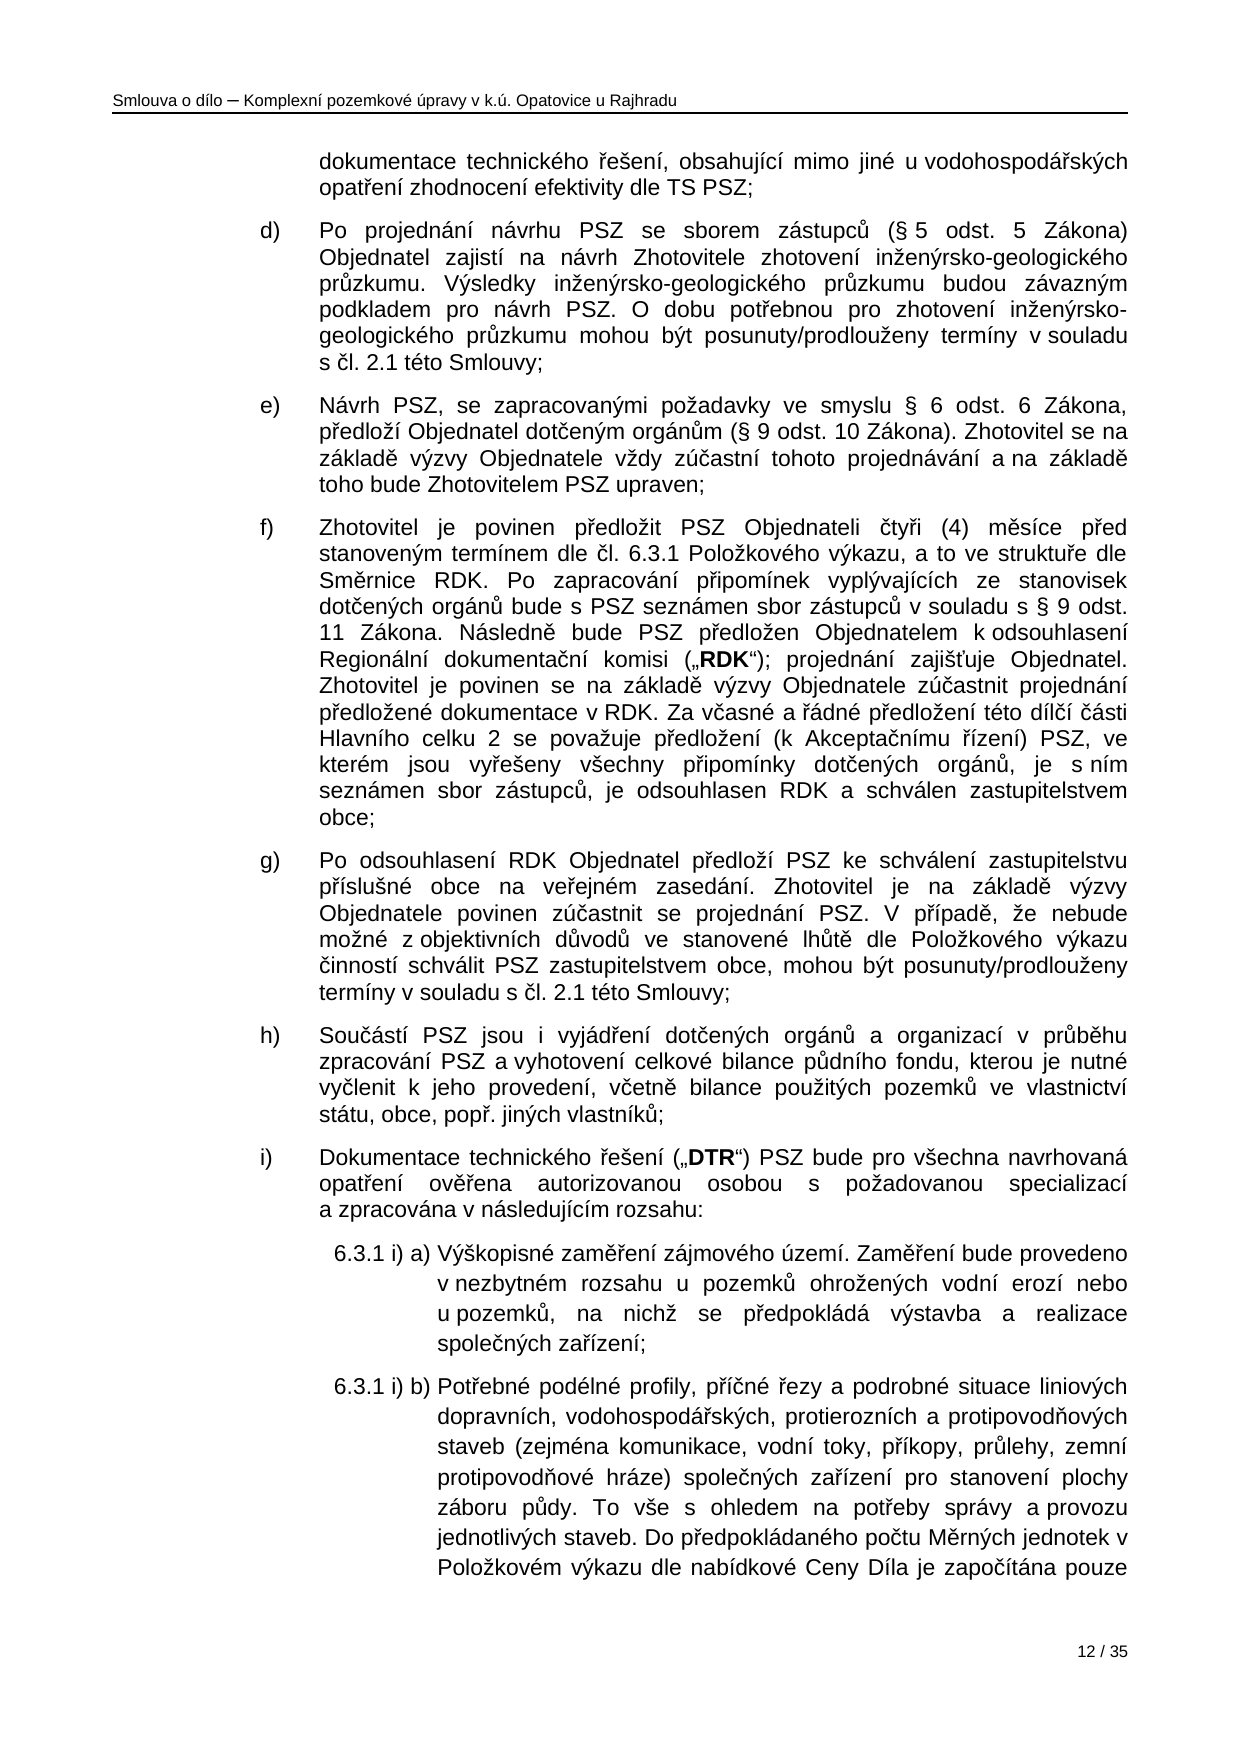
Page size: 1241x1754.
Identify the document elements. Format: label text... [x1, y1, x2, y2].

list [260, 148, 1128, 200]
list Součástí PSZ jsou i vyjádření dotčených orgánů a organizací v průběhu zpracování PSZ a vyhotovení celkové bilance půdního fondu, kterou je nutné vyčlenit k jeho provedení, včetně bilance použitých pozemků ve vlastnictví státu, obce, popř. jiných vlastníků; [260, 1022, 1128, 1127]
list Zhotovitel je povinen předložit PSZ Objednateli čtyři (4) měsíce před stanoveným termínem dle čl. 6.3.1 Položkového výkazu, a to ve struktuře dle Směrnice RDK. Po zapracování připomínek vyplývajících ze stanovisek dotčených orgánů bude s PSZ seznámen sbor zástupců v souladu s § 9 odst. 11 Zákona. Následně bude PSZ předložen Objednatelem k odsouhlasení Regionální dokumentační komisi („RDK“); projednání zajišťuje Objednatel. Zhotovitel je povinen se na základě výzvy Objednatele zúčastnit projednání předložené dokumentace v RDK. Za včasné a řádné předložení této dílčí části Hlavního celku 2 se považuje předložení (k Akceptačnímu řízení) PSZ, ve kterém jsou vyřešeny všechny připomínky dotčených orgánů, je s ním seznámen sbor zástupců, je odsouhlasen RDK a schválen zastupitelstvem obce; [260, 514, 1128, 830]
list Výškopisné zaměření zájmového území. Zaměření bude provedeno v nezbytném rozsahu u pozemků ohrožených vodní erozí nebo u pozemků, na nichž se předpokládá výstavba a realizace společných zařízení; [334, 1239, 1128, 1356]
list Návrh PSZ, se zapracovanými požadavky ve smyslu § 6 odst. 6 Zákona, předloží Objednatel dotčeným orgánům (§ 9 odst. 10 Zákona). Zhotovitel se na základě výzvy Objednatele vždy zúčastní tohoto projednávání a na základě toho bude Zhotovitelem PSZ upraven; [260, 392, 1128, 497]
list Po odsouhlasení RDK Objednatel předloží PSZ ke schválení zastupitelstvu příslušné obce na veřejném zasedání. Zhotovitel je na základě výzvy Objednatele povinen zúčastnit se projednání PSZ. V případě, že nebude možné z objektivních důvodů ve stanovené lhůtě dle Položkového výkazu činností schválit PSZ zastupitelstvem obce, mohou být posunuty/prodlouženy termíny v souladu s čl. 2.1 této Smlouvy; [260, 847, 1128, 1005]
list Dokumentace technického řešení („DTR“) PSZ bude pro všechna navrhovaná opatření ověřena autorizovanou osobou s požadovanou specializací a zpracována v následujícím rozsahu: [260, 1144, 1128, 1223]
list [334, 1373, 1128, 1580]
list Po projednání návrhu PSZ se sborem zástupců (§ 5 odst. 5 Zákona) Objednatel zajistí na návrh Zhotovitele zhotovení inženýrsko-geologického průzkumu. Výsledky inženýrsko-geologického průzkumu budou závazným podkladem pro návrh PSZ. O dobu potřebnou pro zhotovení inženýrsko-geologického průzkumu mohou být posunuty/prodlouženy termíny v souladu s čl. 2.1 této Smlouvy; [260, 217, 1128, 375]
